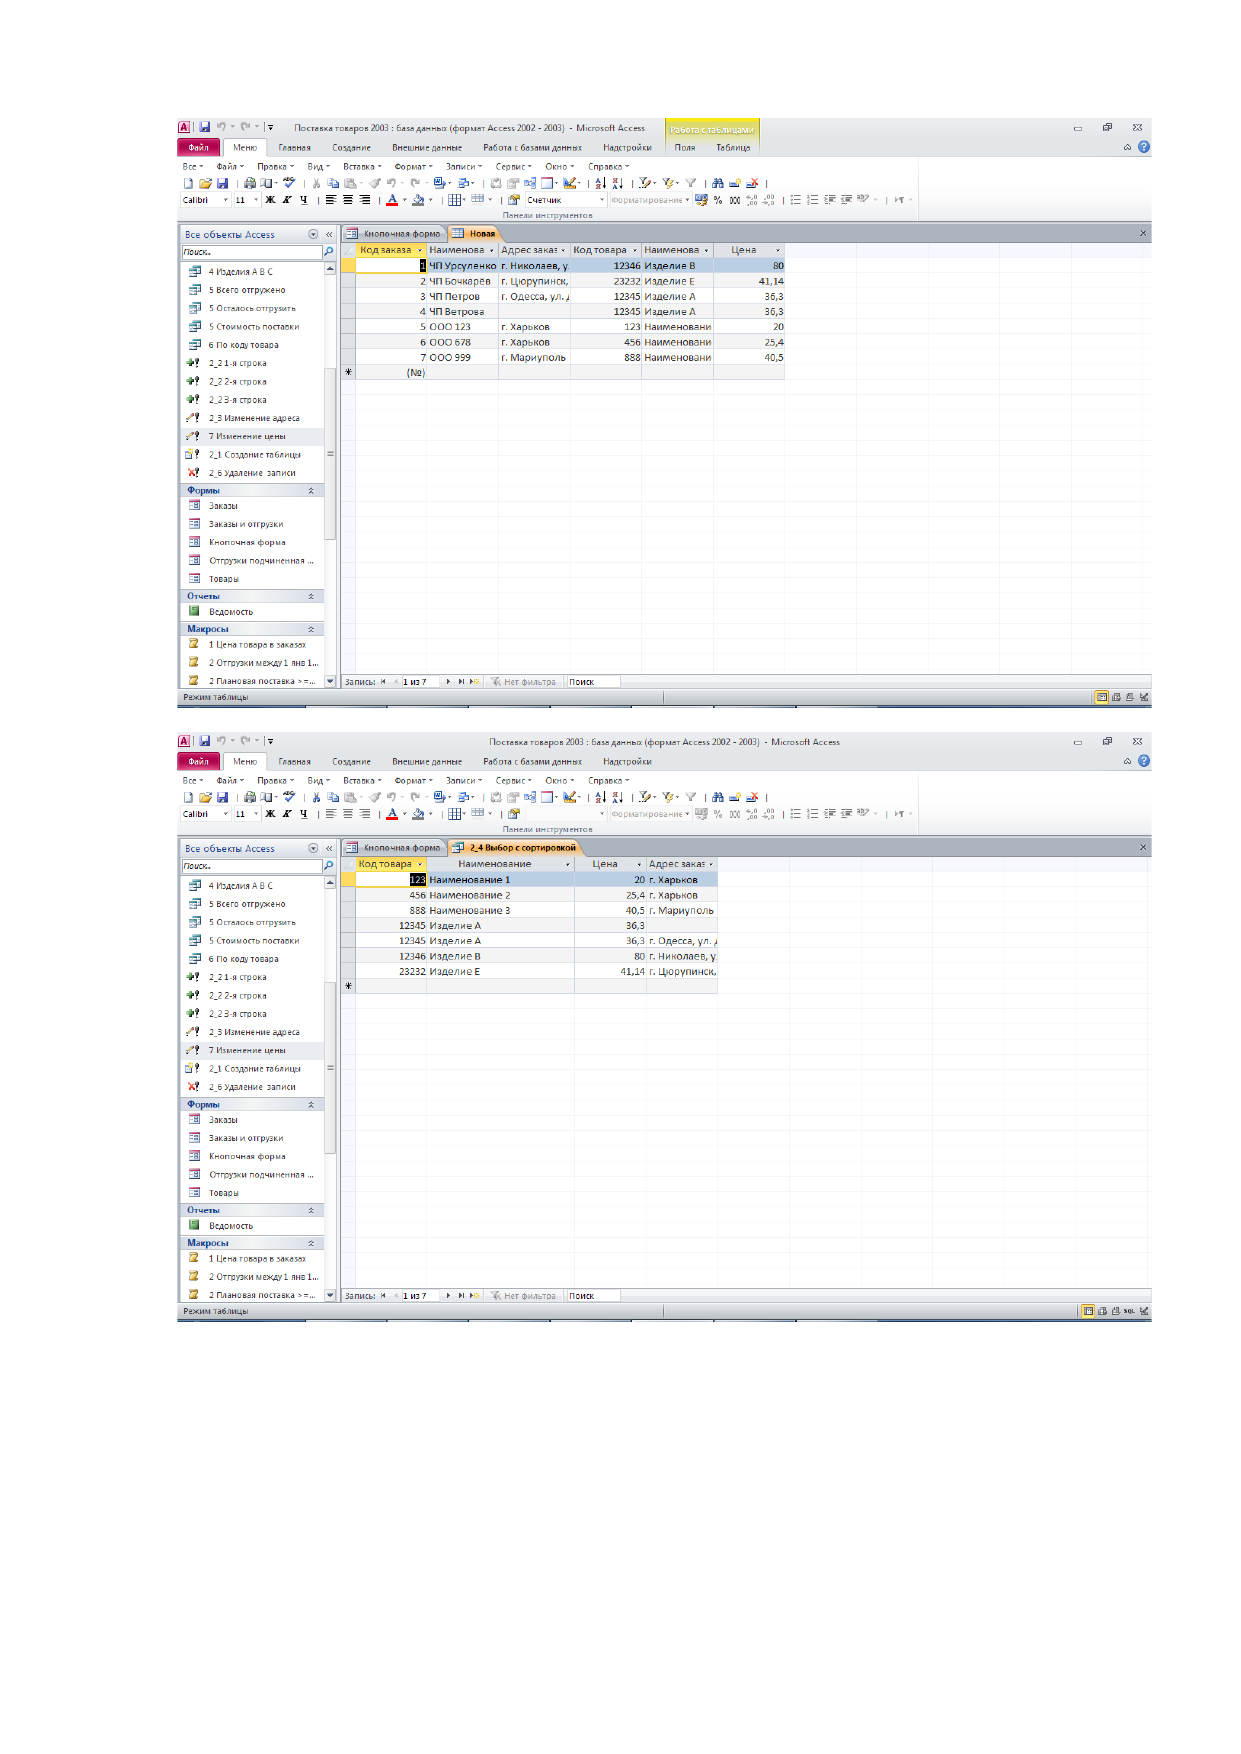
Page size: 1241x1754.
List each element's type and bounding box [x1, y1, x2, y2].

picture [177, 732, 1152, 1322]
picture [177, 118, 1152, 708]
